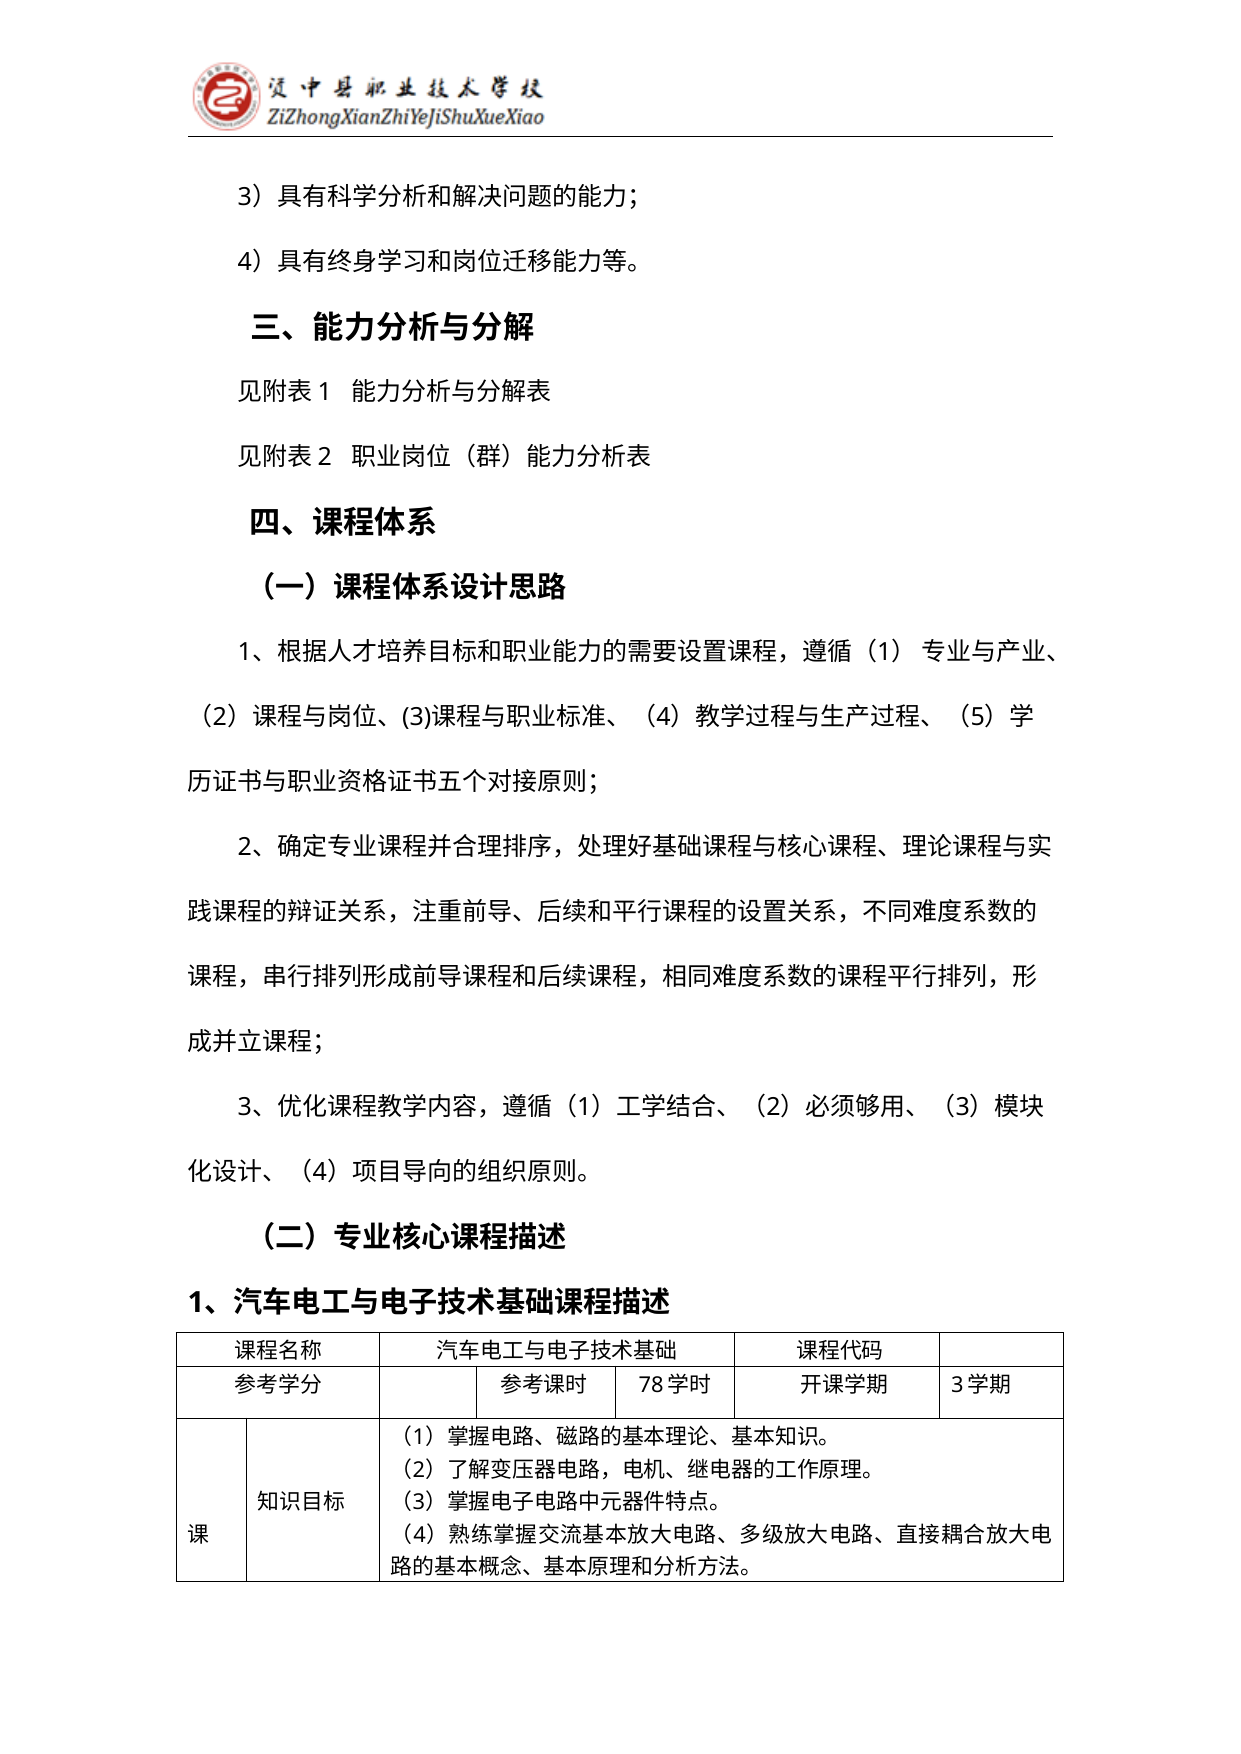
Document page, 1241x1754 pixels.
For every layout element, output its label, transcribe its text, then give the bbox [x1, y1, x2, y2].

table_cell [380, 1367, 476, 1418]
text 3）具有科学分析和解决问题的能力； [187, 162, 1053, 227]
text 1、根据人才培养目标和职业能力的需要设置课程，遵循（1） 专业与产业、（2）课程与岗位、(3)课程与职业标准、（4）教学过程与生产过程、（5）学历证书与职业资格证书五个对接原则； [187, 617, 1053, 812]
text 四、课程体系 [187, 487, 1053, 552]
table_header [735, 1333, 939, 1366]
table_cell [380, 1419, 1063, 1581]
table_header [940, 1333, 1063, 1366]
text 2、确定专业课程并合理排序，处理好基础课程与核心课程、理论课程与实践课程的辩证关系，注重前导、后续和平行课程的设置关系，不同难度系数的课程，串行排列形成前导课程和后续课程，相同难度系数的课程平行排列，形成并立课程； [187, 812, 1053, 1072]
text 4）具有终身学习和岗位迁移能力等。 [187, 227, 1053, 292]
text 见附表2 职业岗位（群）能力分析表 [187, 422, 1053, 487]
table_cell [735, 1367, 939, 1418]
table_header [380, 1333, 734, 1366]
text 三、能力分析与分解 [187, 292, 1053, 357]
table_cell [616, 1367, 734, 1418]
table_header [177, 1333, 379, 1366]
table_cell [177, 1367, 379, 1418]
text （一）课程体系设计思路 [187, 552, 1053, 617]
text 1、汽车电工与电子技术基础课程描述 [187, 1267, 1053, 1332]
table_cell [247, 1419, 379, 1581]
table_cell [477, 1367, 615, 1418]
text 3、优化课程教学内容，遵循（1）工学结合、（2）必须够用、（3）模块化设计、（4）项目导向的组织原则。 [187, 1072, 1053, 1202]
picture [187, 59, 550, 134]
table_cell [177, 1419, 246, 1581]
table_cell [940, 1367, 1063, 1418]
text 见附表1 能力分析与分解表 [187, 357, 1053, 422]
text （二）专业核心课程描述 [187, 1202, 1053, 1267]
